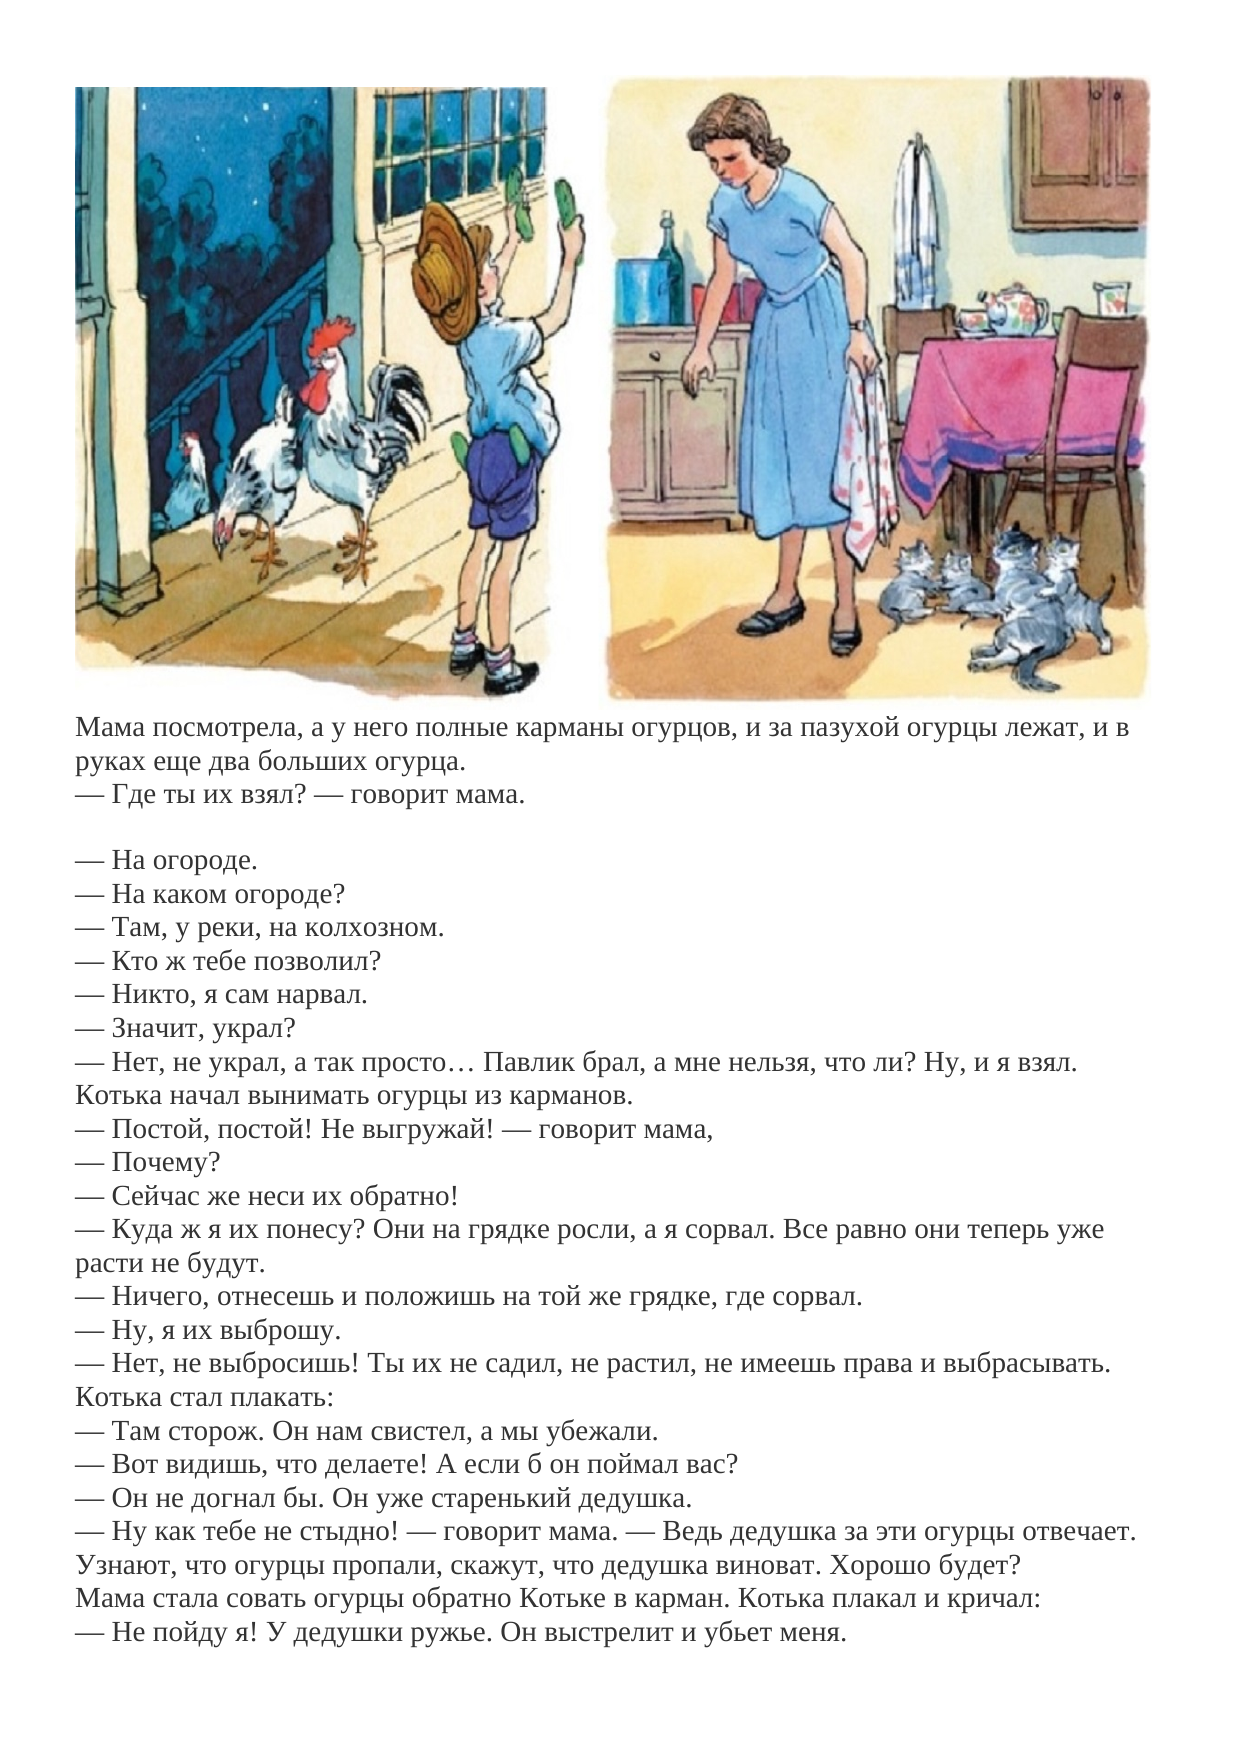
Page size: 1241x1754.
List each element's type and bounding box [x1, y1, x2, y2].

picture [75, 75, 1152, 710]
text [75, 75, 1165, 1647]
